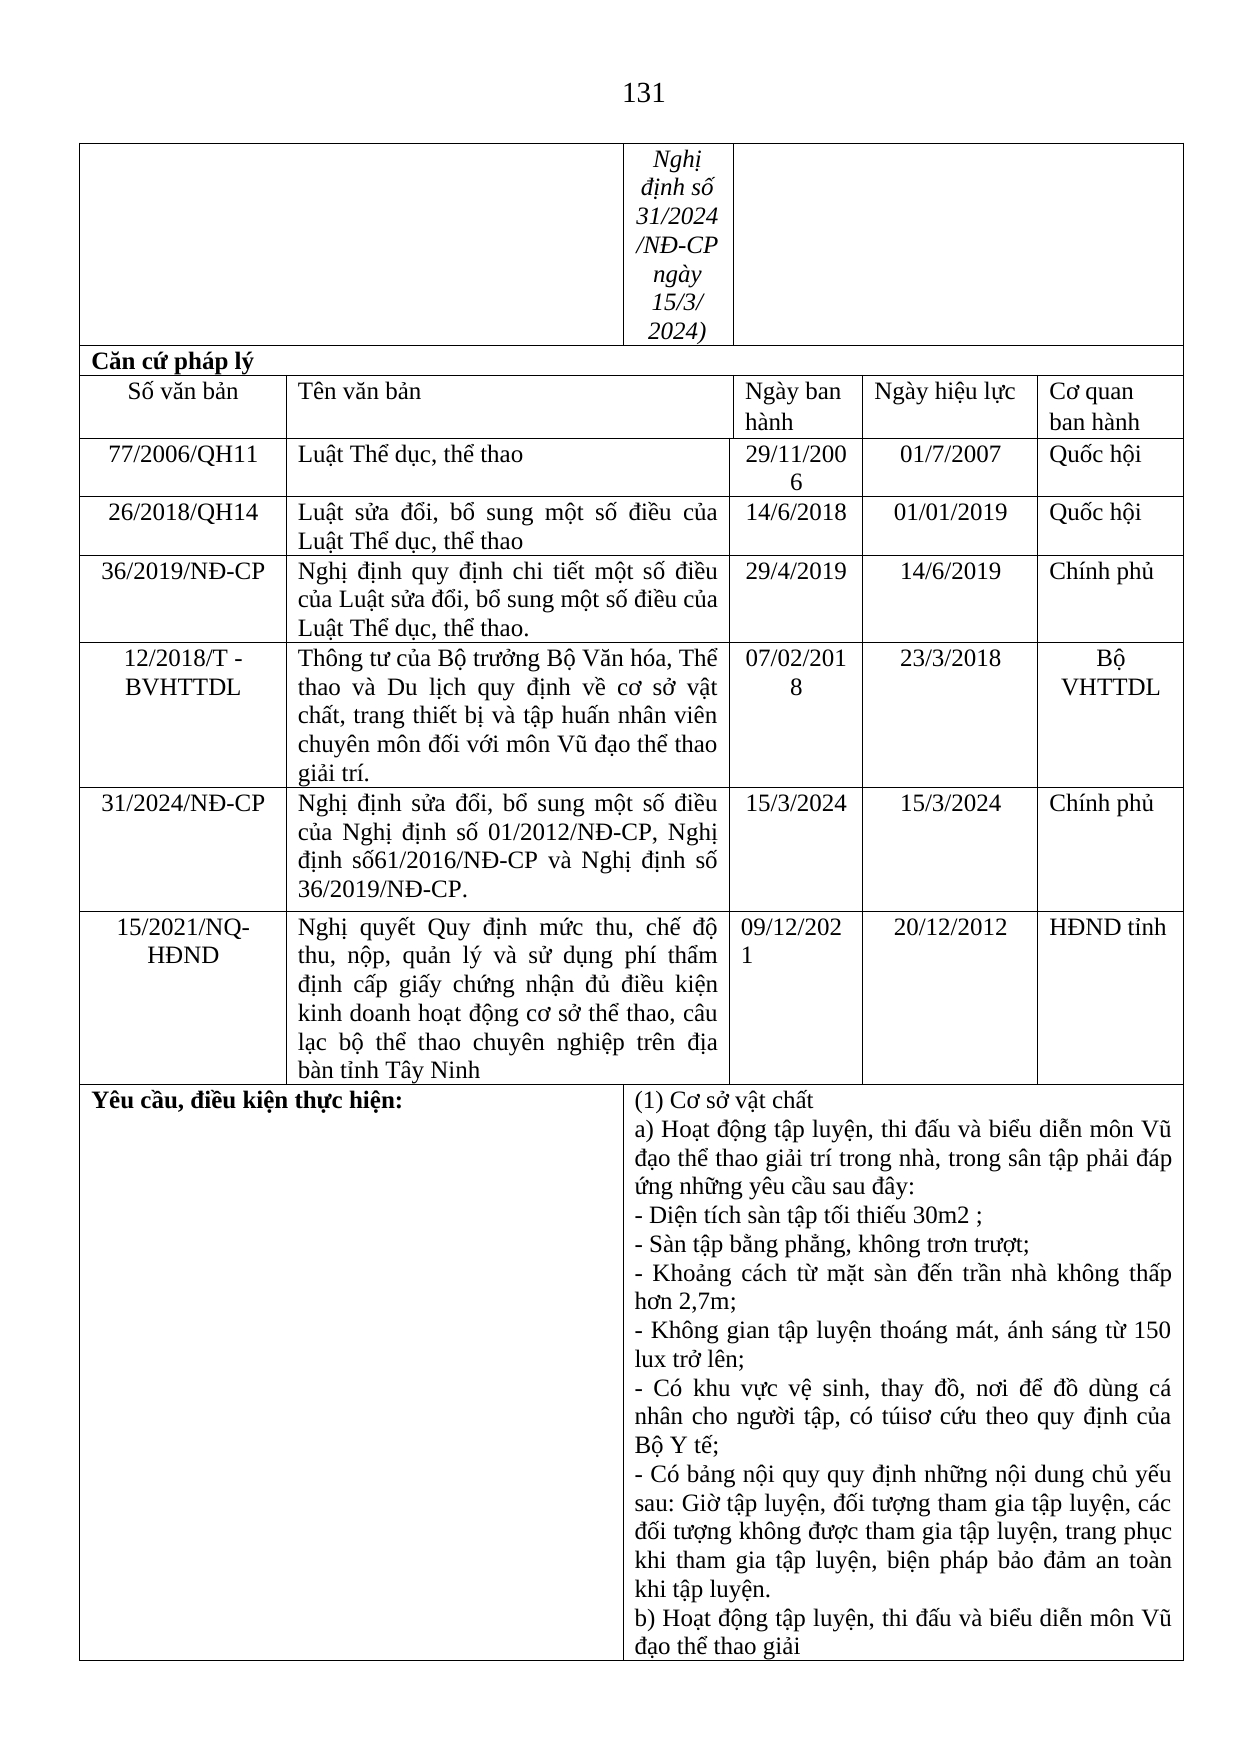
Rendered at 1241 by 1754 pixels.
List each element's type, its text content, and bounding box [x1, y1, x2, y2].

table_cell Ngày hiệu lực [863, 376, 1037, 438]
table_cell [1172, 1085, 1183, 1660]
table_cell 15/3/2024 [730, 788, 862, 911]
table_cell [734, 144, 1183, 345]
table_cell HĐND tỉnh [1038, 912, 1183, 1084]
table_cell Bộ VHTTDL [1038, 643, 1183, 787]
table_cell 77/2006/QH11 [80, 439, 286, 496]
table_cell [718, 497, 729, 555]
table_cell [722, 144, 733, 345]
table_cell Cơ quan ban hành [1038, 376, 1183, 438]
table_cell 15/2021/NQ-HĐND [80, 912, 286, 1084]
table_cell 01/01/2019 [863, 497, 1037, 555]
table_cell 36/2019/NĐ-CP [80, 556, 286, 642]
table_cell 29/4/2019 [730, 556, 862, 642]
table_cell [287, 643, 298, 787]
table_cell 07/02/2018 [730, 643, 862, 787]
table_cell 31/2024/NĐ-CP [80, 788, 286, 911]
table_cell Ngày ban hành [734, 376, 862, 438]
table_cell Chính phủ [1038, 556, 1183, 642]
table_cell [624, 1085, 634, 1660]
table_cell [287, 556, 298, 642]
table_cell 15/3/2024 [863, 788, 1037, 911]
table_cell 26/2018/QH14 [80, 497, 286, 555]
table_cell 01/7/2007 [863, 439, 1037, 496]
table_cell 09/12/2021 [730, 912, 862, 1084]
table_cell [80, 1085, 623, 1660]
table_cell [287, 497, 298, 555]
table_cell Luật Thể dục, thể thao [287, 439, 729, 496]
table_cell Nghị định sửa đổi, bổ sung một số điều của Nghị định số 01/2012/NĐ-CP, Nghị định số61/2016/NĐ-CP và Nghị định số 36/2019/NĐ-CP. [287, 788, 729, 911]
table_cell 23/3/2018 [863, 643, 1037, 787]
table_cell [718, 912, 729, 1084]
table_cell [80, 144, 623, 345]
table_cell Chính phủ [1038, 788, 1183, 911]
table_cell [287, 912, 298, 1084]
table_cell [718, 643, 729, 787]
table_cell Quốc hội [1038, 439, 1183, 496]
table_cell Quốc hội [1038, 497, 1183, 555]
table_cell 20/12/2012 [863, 912, 1037, 1084]
table_cell 14/6/2019 [863, 556, 1037, 642]
table_cell 14/6/2018 [730, 497, 862, 555]
table_cell Số văn bản [80, 376, 286, 438]
table_cell Tên văn bản [287, 376, 733, 438]
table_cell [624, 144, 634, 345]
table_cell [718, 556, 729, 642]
table_cell 12/2018/T - BVHTTDL [80, 643, 286, 787]
